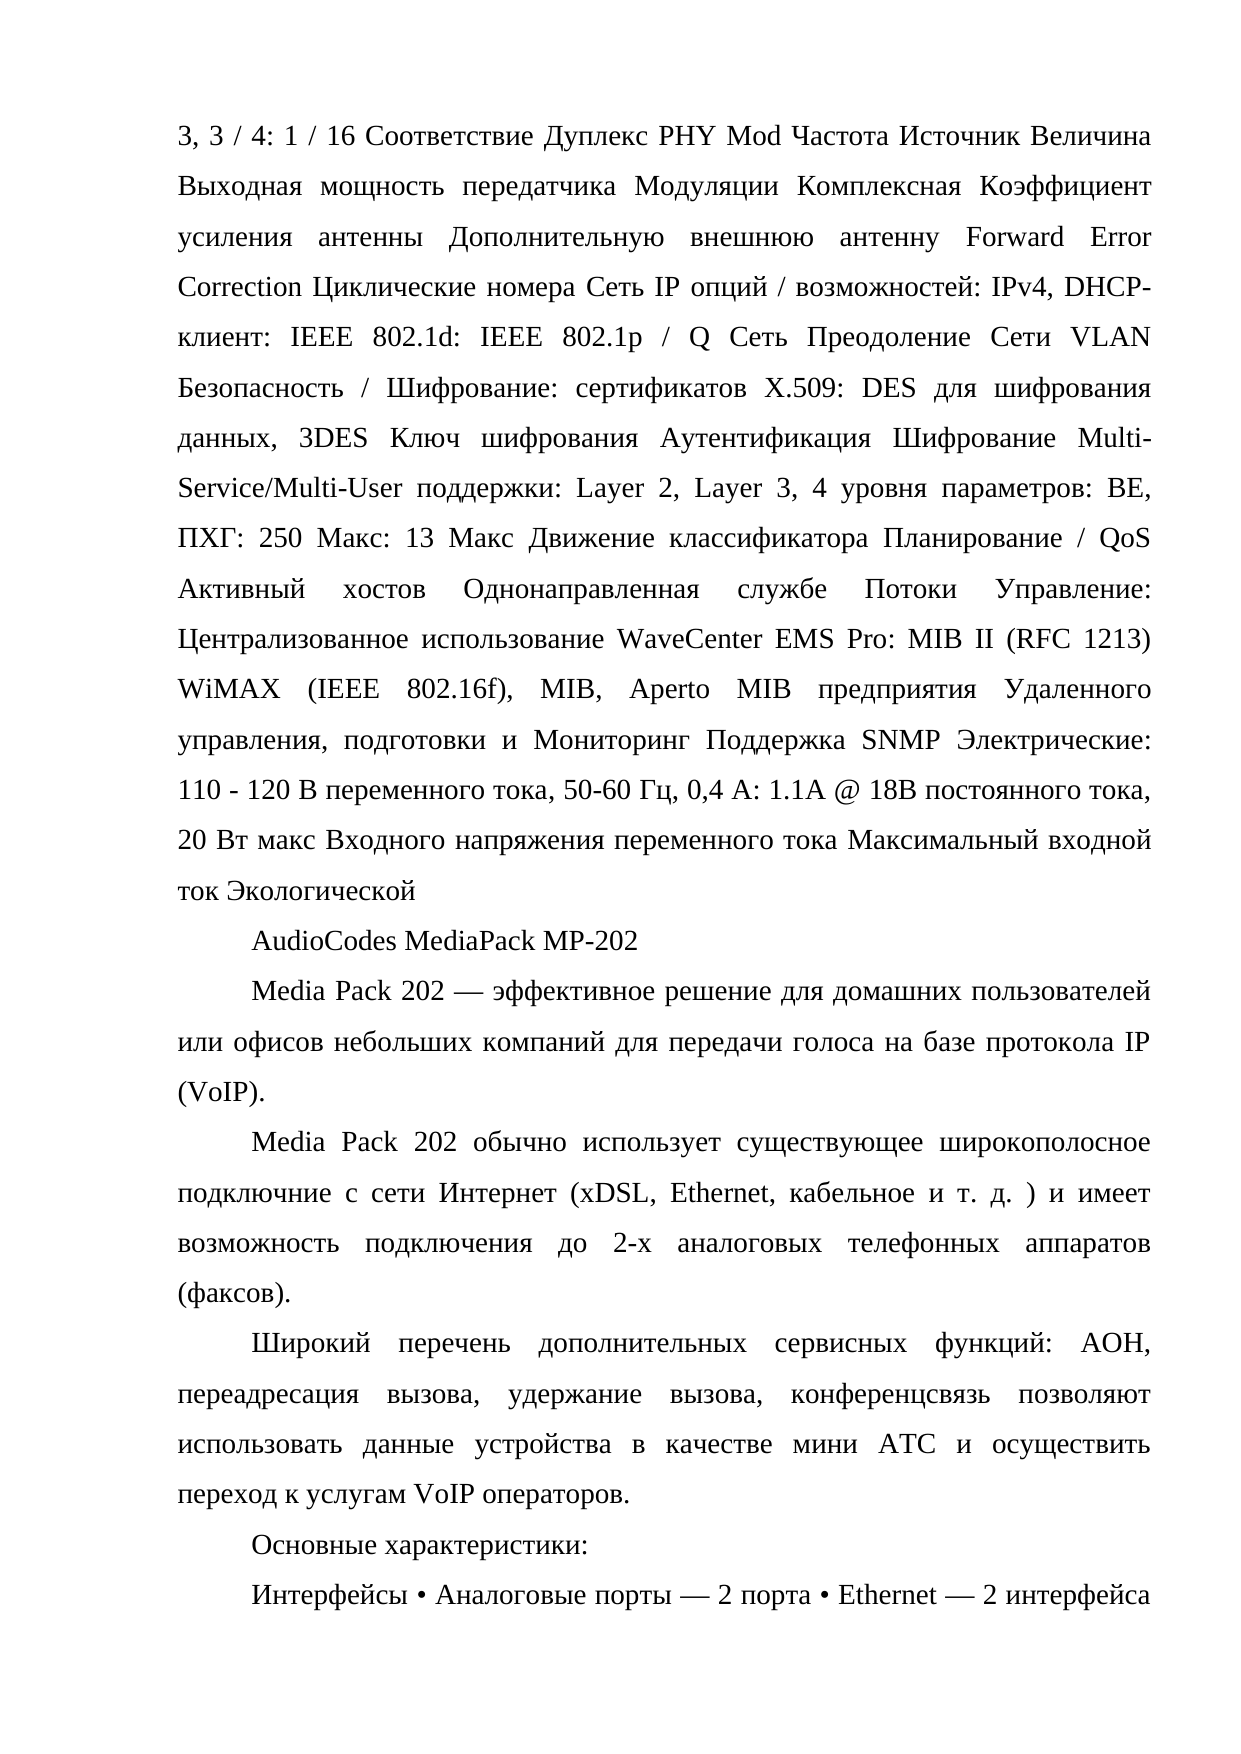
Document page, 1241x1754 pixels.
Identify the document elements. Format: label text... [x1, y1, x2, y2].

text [177, 1577, 1152, 1611]
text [177, 118, 1152, 906]
text Media Pack 202 обычно использует существующее широкополосное подключние с сети Интернет (xDSL, Ethernet, кабельное и т. д. ) и имеет возможность подключения до 2-х аналоговых телефонных аппаратов (факсов). [177, 1124, 1152, 1309]
text Широкий перечень дополнительных сервисных функций: AOН, переадресация вызова, удержание вызова, конференцсвязь позволяют использовать данные устройства в качестве мини АТС и осуществить переход к услугам VoIP операторов. [177, 1326, 1152, 1510]
text AudioCodes MediaPack MP-202 [177, 923, 1152, 957]
text Основные характеристики: [177, 1527, 1152, 1560]
text Media Pack 202 — эффективное решение для домашних пользователей или офисов небольших компаний для передачи голоса на базе протокола IP (VoIP). [177, 973, 1152, 1108]
